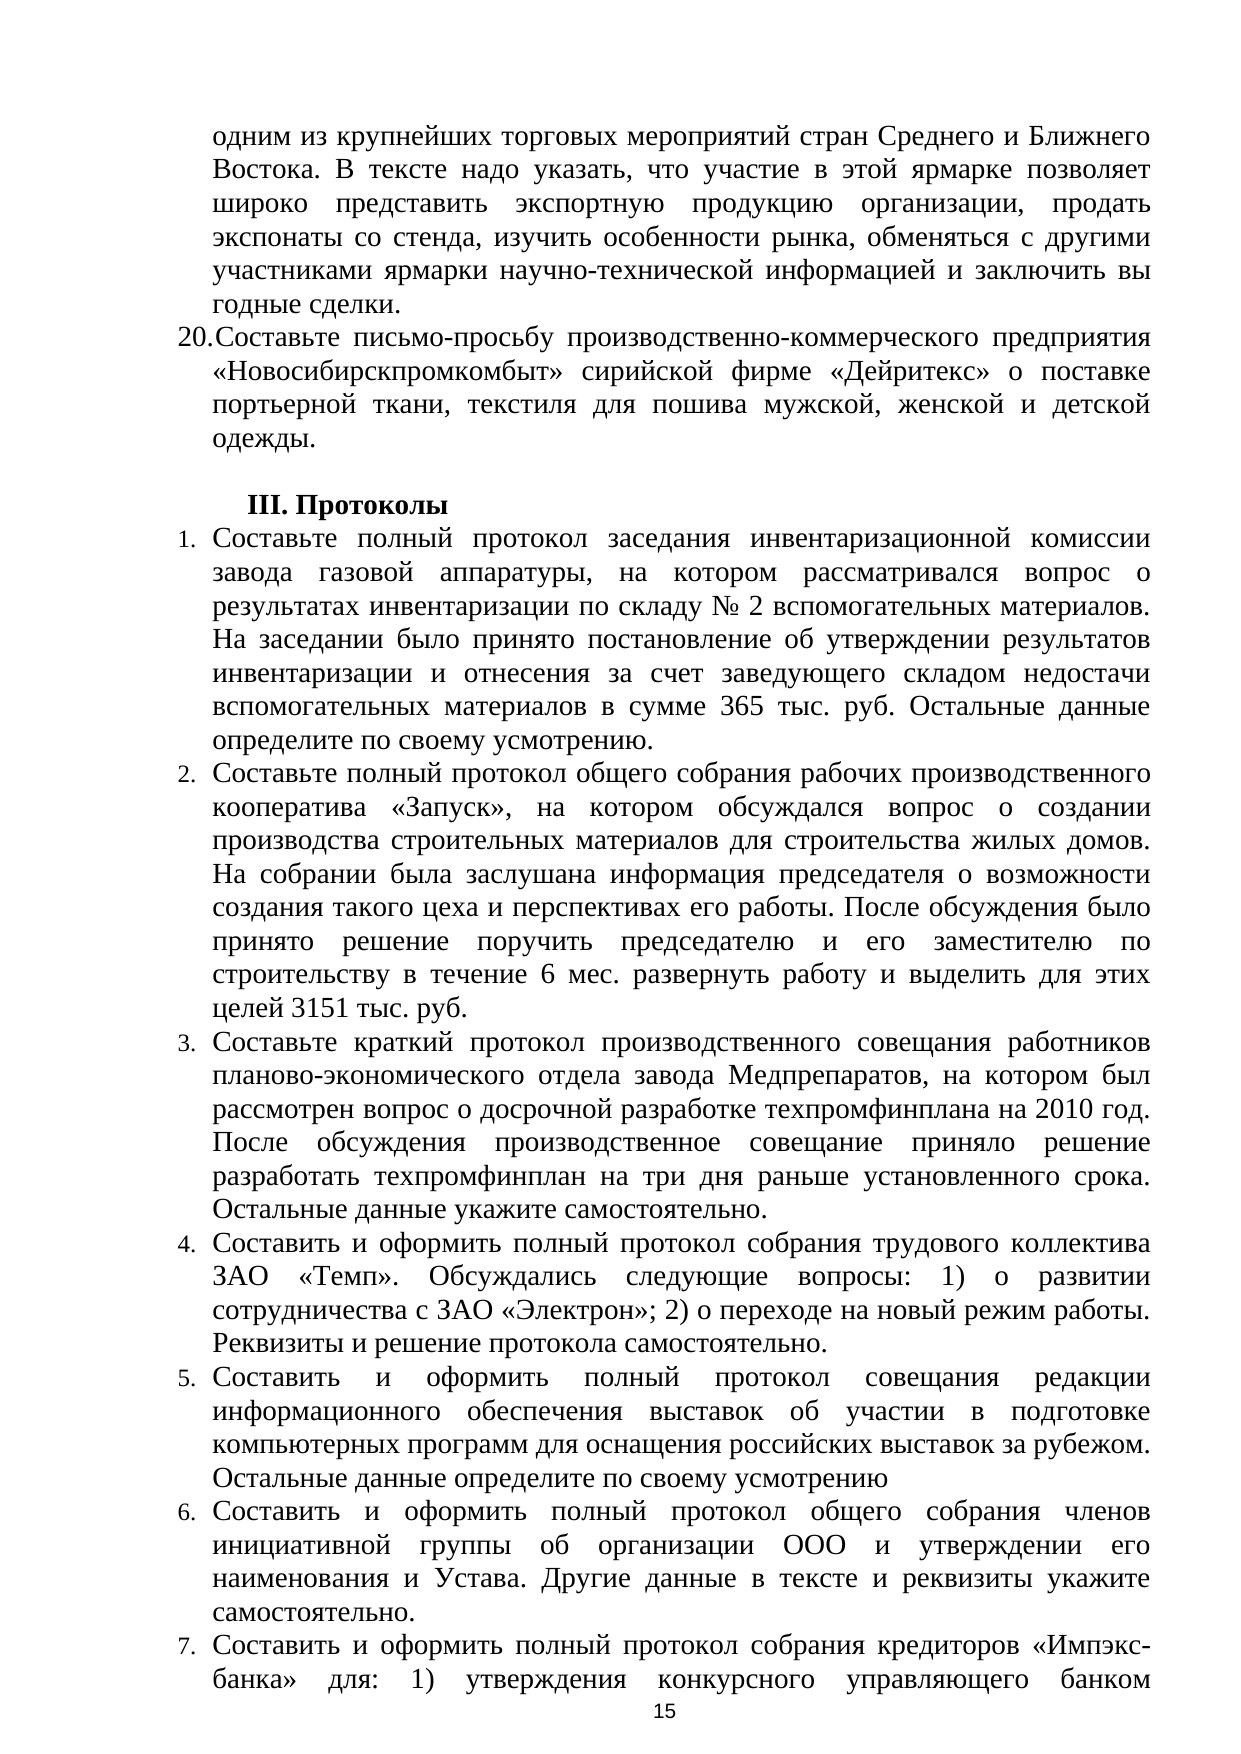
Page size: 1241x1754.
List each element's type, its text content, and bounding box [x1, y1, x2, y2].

list Составьте краткий протокол производственного совещания работников планово-экономического отдела завода Медпрепаратов, на котором был рассмотрен вопрос о досрочной разработке техпромфинплана на 2010 год. После обсуждения производственное совещание приняло решение разработать техпромфинплан на три дня раньше установленного срока. Остальные данные укажите самостоятельно. [177, 1024, 1152, 1225]
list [177, 118, 1152, 319]
list Составить и оформить полный протокол общего собрания членов инициативной группы об организации ООО и утверждении его наименования и Устава. Другие данные в тексте и реквизиты укажите самостоятельно. [177, 1493, 1152, 1627]
list Составьте полный протокол общего собрания рабочих производственного кооператива «Запуск», на котором обсуждался вопрос о создании производства строительных материалов для строительства жилых домов. На собрании была заслушана информация председателя о возможности создания такого цеха и перспективах его работы. После обсуждения было принято решение поручить председателю и его заместителю по строительству в течение 6 мес. развернуть работу и выделить для этих целей 3151 тыс. руб. [177, 755, 1152, 1024]
subtitle III. Протоколы [177, 487, 1152, 521]
list Составить и оформить полный протокол собрания трудового коллектива ЗАО «Темп». Обсуждались следующие вопросы: 1) о развитии сотрудничества с ЗАО «Электрон»; 2) о переходе на новый режим работы. Реквизиты и решение протокола самостоятельно. [177, 1225, 1152, 1359]
list Составьте полный протокол заседания инвентаризационной комиссии завода газовой аппаратуры, на котором рассматривался вопрос о результатах инвентаризации по складу № 2 вспомогательных материалов. На заседании было принято постановление об утверждении результатов инвентаризации и отнесения за счет заведующего складом недостачи вспомогательных материалов в сумме 365 тыс. руб. Остальные данные определите по своему усмотрению. [177, 521, 1152, 755]
list Составить и оформить полный протокол совещания редакции информационного обеспечения выставок об участии в подготовке компьютерных программ для оснащения российских выставок за рубежом. Остальные данные определите по своему усмотрению [177, 1359, 1152, 1493]
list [177, 1627, 1152, 1694]
list Составьте письмо-просьбу производственно-коммерческого предприятия «Новосибирскпромкомбыт» сирийской фирме «Дейритекс» о поставке портьерной ткани, текстиля для пошива мужской, женской и детской одежды. [177, 319, 1152, 453]
